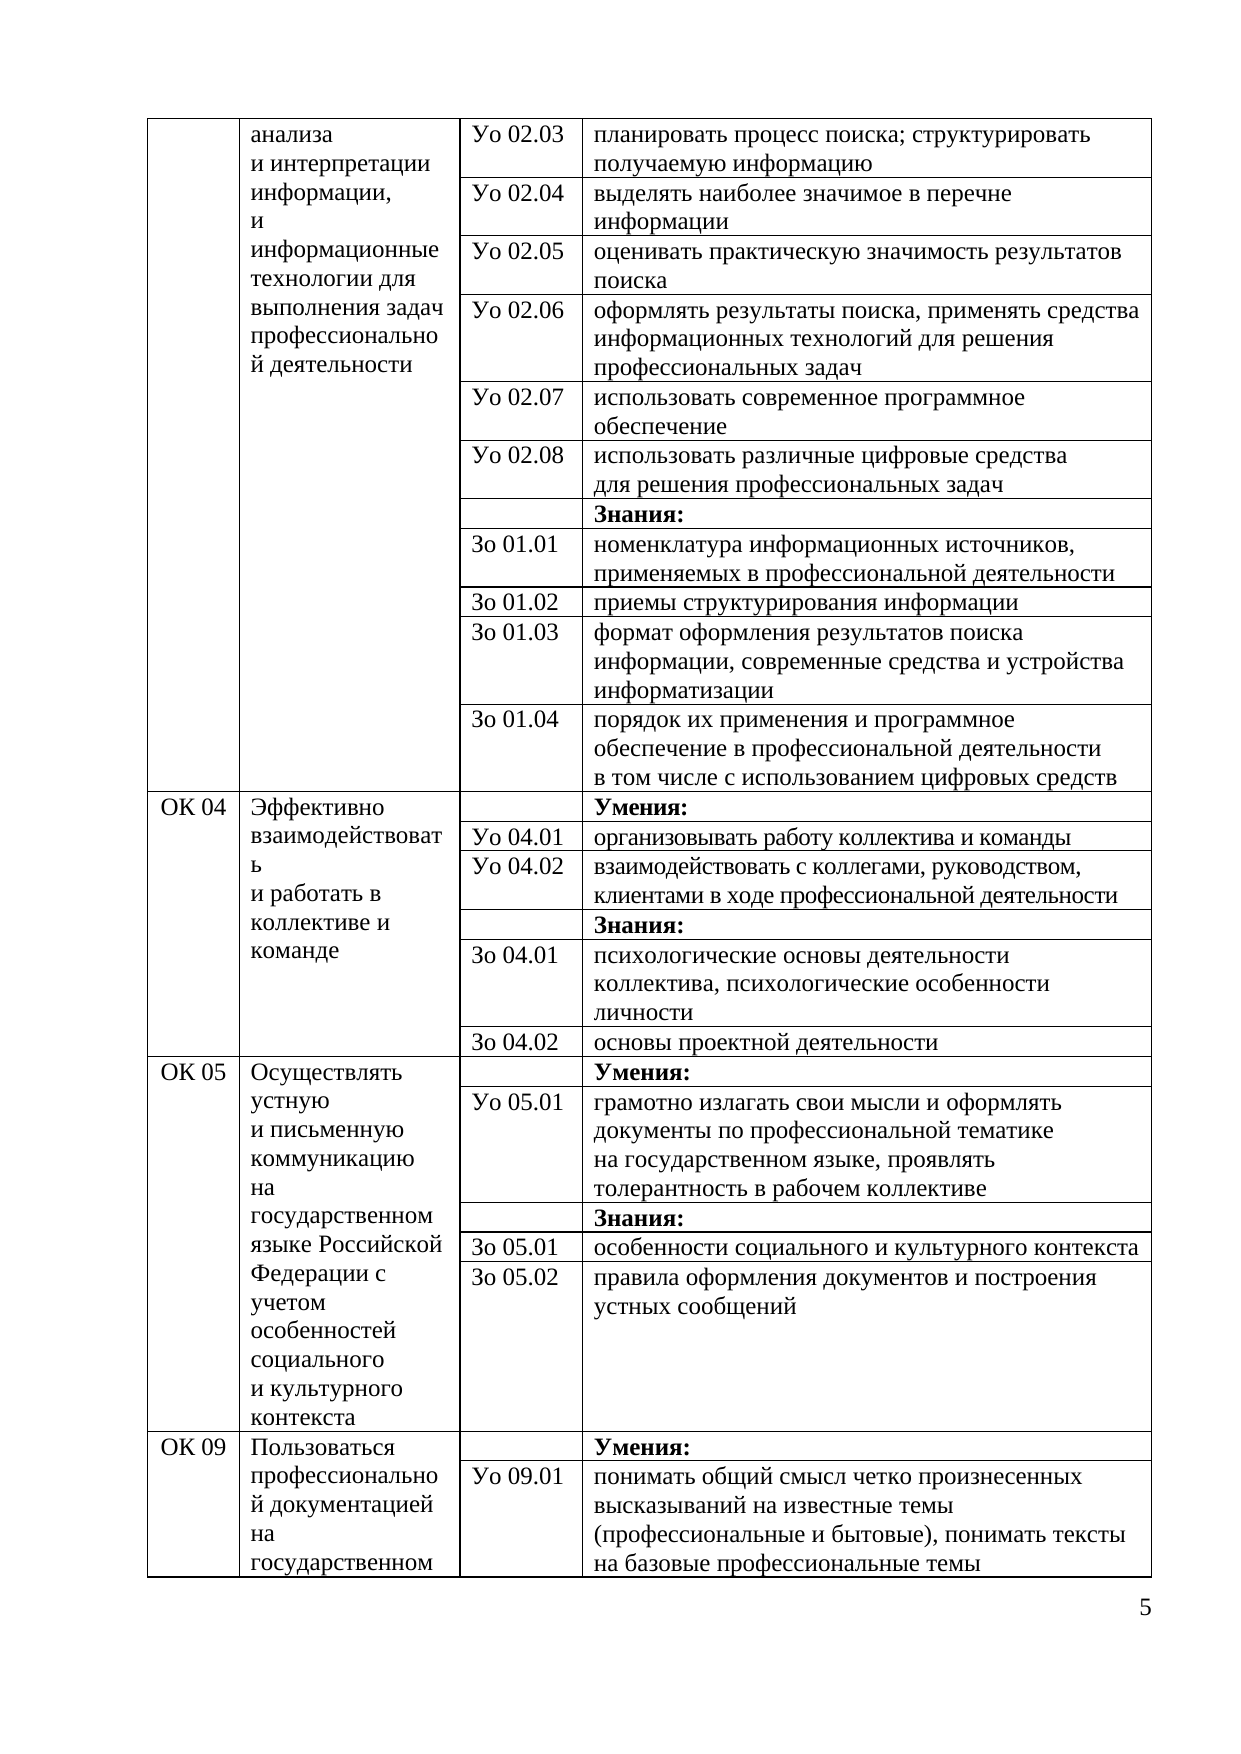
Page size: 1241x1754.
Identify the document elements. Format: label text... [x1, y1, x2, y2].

table_cell Пользоваться профессиональной документацией на государственном и иностранном языках [240, 1432, 459, 1576]
table_cell Знания: [583, 1203, 1151, 1231]
table_cell Уо 02.03 [461, 119, 582, 177]
table_cell понимать общий смысл четко произнесенных высказываний на известные темы (профессиональные и бытовые), понимать тексты на базовые профессиональные темы [583, 1461, 1151, 1576]
table_cell использовать различные цифровые средства для решения профессиональных задач [583, 441, 1151, 498]
table_cell [461, 792, 582, 821]
table_cell ОК 09 [148, 1432, 239, 1576]
table_cell Уо 05.01 [461, 1087, 582, 1202]
table_cell Зо 05.02 [461, 1262, 582, 1431]
table_cell Зо 01.04 [461, 705, 582, 791]
table_cell Уо 02.06 [461, 295, 582, 381]
table_cell формат оформления результатов поиска информации, современные средства и устройства информатизации [583, 617, 1151, 703]
table_cell номенклатура информационных источников, применяемых в профессиональной деятельности [583, 529, 1151, 586]
table_cell Зо 04.02 [461, 1027, 582, 1056]
table_cell Уо 04.01 [461, 822, 582, 850]
table_cell ОК 04 [148, 792, 239, 1056]
table_cell оформлять результаты поиска, применять средства информационных технологий для решения профессиональных задач [583, 295, 1151, 381]
table_cell выделять наиболее значимое в перечне информации [583, 178, 1151, 235]
table_cell Зо 04.01 [461, 940, 582, 1026]
table_cell [461, 1203, 582, 1231]
table_cell использовать современное программное обеспечение [583, 382, 1151, 439]
table_cell Зо 05.01 [461, 1233, 582, 1261]
table_cell Уо 02.07 [461, 382, 582, 439]
table_cell Уо 02.05 [461, 236, 582, 294]
table_cell Уо 04.02 [461, 851, 582, 909]
table_cell приемы структурирования информации [583, 588, 1151, 616]
table_cell Умения: [583, 792, 1151, 821]
table_cell Знания: [583, 910, 1151, 939]
table_cell [461, 1432, 582, 1460]
table_cell [461, 499, 582, 528]
table_cell порядок их применения и программное обеспечение в профессиональной деятельности в том числе с использованием цифровых средств [583, 705, 1151, 791]
table_cell основы проектной деятельности [583, 1027, 1151, 1056]
table_cell ОК 05 [148, 1057, 239, 1431]
table_cell Умения: [583, 1057, 1151, 1086]
table_cell Умения: [583, 1432, 1151, 1460]
table_cell правила оформления документов и построения устных сообщений [583, 1262, 1151, 1431]
table_cell Зо 01.01 [461, 529, 582, 586]
table_cell Знания: [583, 499, 1151, 528]
table_cell планировать процесс поиска; структурировать получаемую информацию [583, 119, 1151, 177]
table_cell взаимодействовать с коллегами, руководством, клиентами в ходе профессиональной деятельности [583, 851, 1151, 909]
table_cell Осуществлять устную и письменную коммуникацию на государственном языке Российской Федерации с учетом особенностей социального и культурного контекста [240, 1057, 459, 1431]
table_cell оценивать практическую значимость результатов поиска [583, 236, 1151, 294]
table_cell Эффективно взаимодействовать и работать в коллективе и команде [240, 792, 459, 1056]
table_cell Уо 02.08 [461, 441, 582, 498]
table_cell [461, 1057, 582, 1086]
table_cell Уо 09.01 [461, 1461, 582, 1576]
table_cell психологические основы деятельности коллектива, психологические особенности личности [583, 940, 1151, 1026]
table_cell Зо 01.02 [461, 588, 582, 616]
table_cell особенности социального и культурного контекста [583, 1233, 1151, 1261]
table_cell [461, 910, 582, 939]
table_cell Зо 01.03 [461, 617, 582, 703]
table_cell Уо 02.04 [461, 178, 582, 235]
table_cell организовывать работу коллектива и команды [583, 822, 1151, 850]
table_cell грамотно излагать свои мысли и оформлять документы по профессиональной тематике на государственном языке, проявлять толерантность в рабочем коллективе [583, 1087, 1151, 1202]
